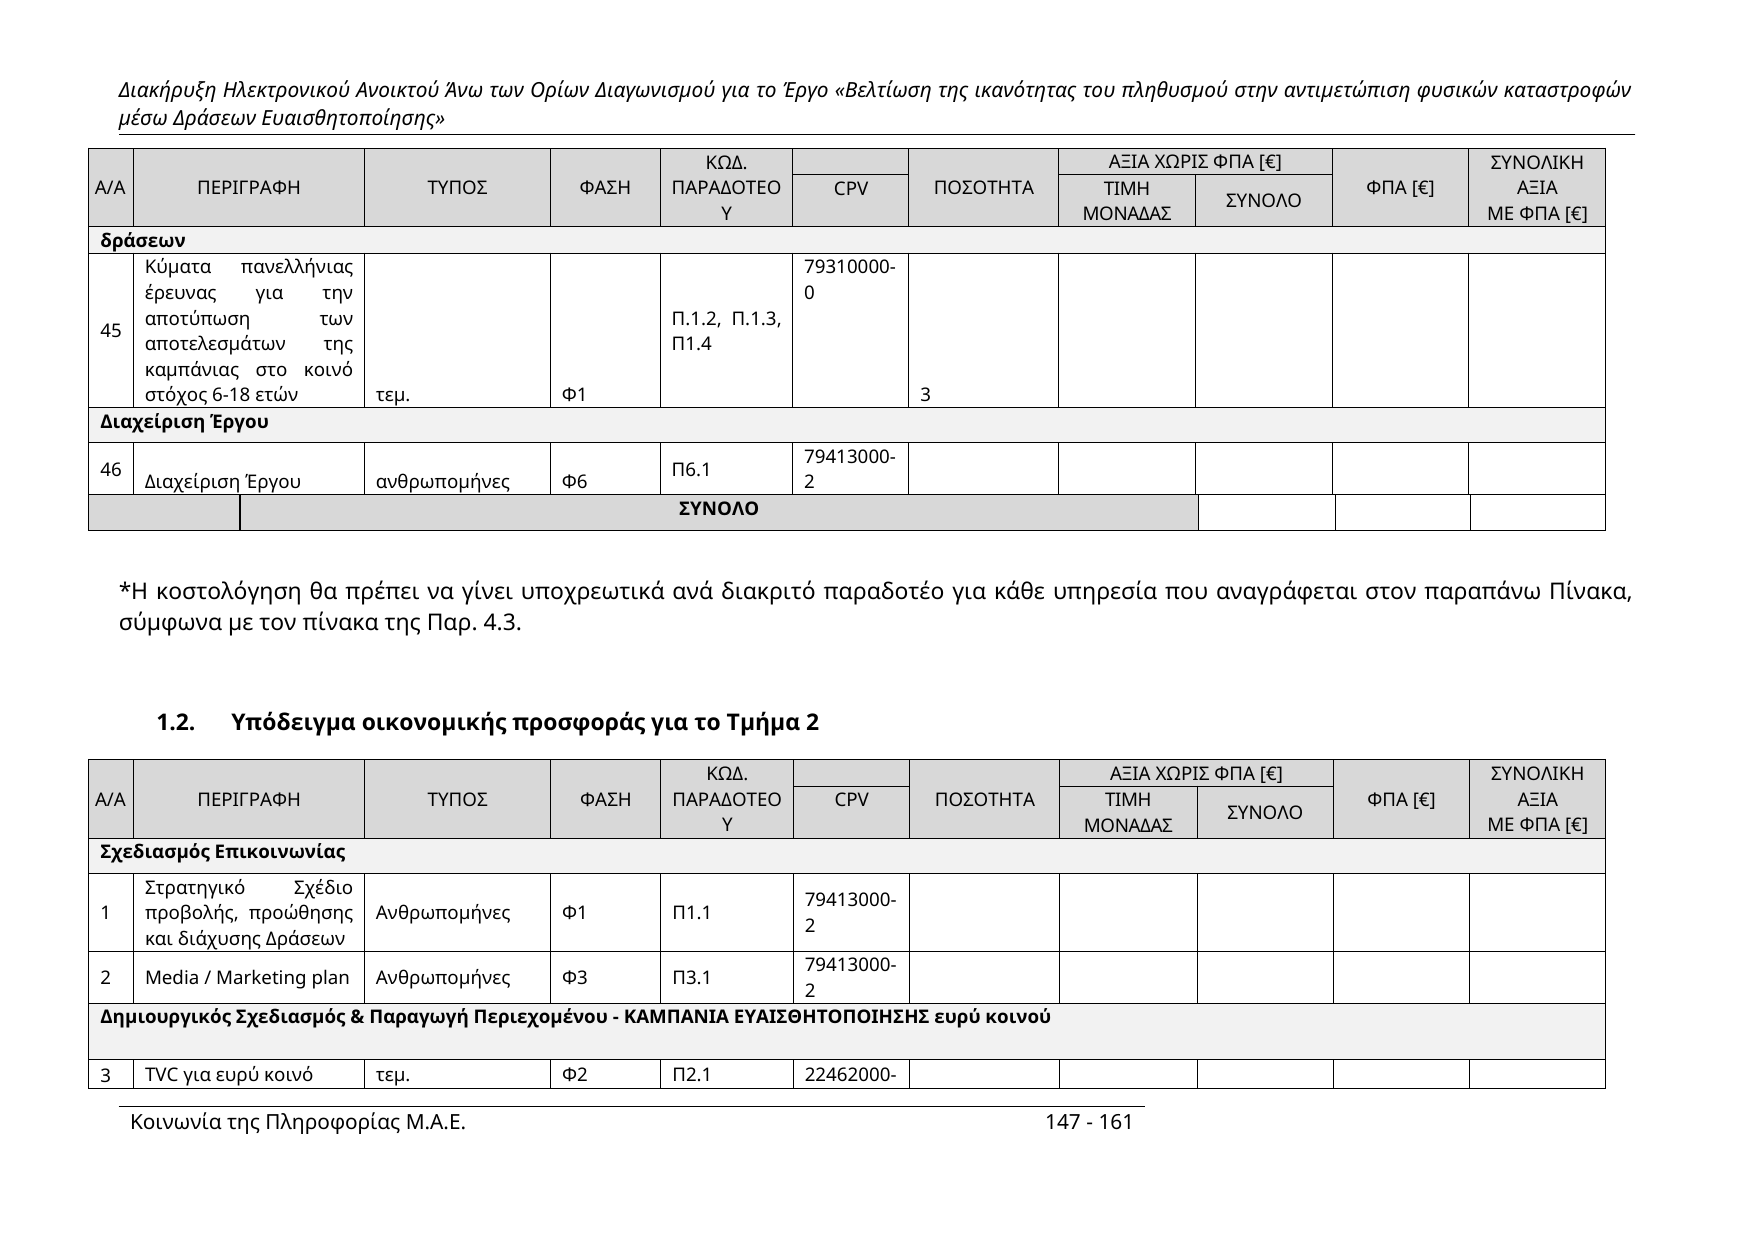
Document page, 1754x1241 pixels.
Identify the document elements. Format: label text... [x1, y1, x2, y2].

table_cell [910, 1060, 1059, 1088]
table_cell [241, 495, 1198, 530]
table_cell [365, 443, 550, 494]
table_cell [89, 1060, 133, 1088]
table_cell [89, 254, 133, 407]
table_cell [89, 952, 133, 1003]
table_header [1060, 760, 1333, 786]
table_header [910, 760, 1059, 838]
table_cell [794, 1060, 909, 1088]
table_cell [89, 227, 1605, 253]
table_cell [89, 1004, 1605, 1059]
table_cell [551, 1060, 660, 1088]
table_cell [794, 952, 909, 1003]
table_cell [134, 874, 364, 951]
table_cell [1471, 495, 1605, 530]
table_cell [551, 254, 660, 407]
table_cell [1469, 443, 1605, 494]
table_header ΣΥΝΟΛΙΚΗ ΑΞΙΑ ΜΕ ΦΠΑ [€] [1469, 149, 1605, 226]
text *Η κοστολόγηση θα πρέπει να γίνει υποχρεωτικά ανά διακριτό παραδοτέο για κάθε υπηρεσία που αναγράφεται στον παραπάνω Πίνακα, σύμφωνα με τον πίνακα της Παρ. 4.3. [118, 574, 1635, 637]
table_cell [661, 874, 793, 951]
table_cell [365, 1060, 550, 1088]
table_header ΠΕΡΙΓΡΑΦΗ [134, 149, 364, 226]
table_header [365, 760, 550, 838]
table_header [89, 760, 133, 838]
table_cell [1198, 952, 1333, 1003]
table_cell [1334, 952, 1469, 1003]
table_header ΦΑΣΗ [551, 149, 660, 226]
table_header [793, 149, 908, 174]
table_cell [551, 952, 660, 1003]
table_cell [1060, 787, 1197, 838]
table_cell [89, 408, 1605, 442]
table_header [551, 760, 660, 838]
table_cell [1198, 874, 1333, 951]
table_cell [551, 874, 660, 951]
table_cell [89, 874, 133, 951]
table_header Α/Α [89, 149, 133, 226]
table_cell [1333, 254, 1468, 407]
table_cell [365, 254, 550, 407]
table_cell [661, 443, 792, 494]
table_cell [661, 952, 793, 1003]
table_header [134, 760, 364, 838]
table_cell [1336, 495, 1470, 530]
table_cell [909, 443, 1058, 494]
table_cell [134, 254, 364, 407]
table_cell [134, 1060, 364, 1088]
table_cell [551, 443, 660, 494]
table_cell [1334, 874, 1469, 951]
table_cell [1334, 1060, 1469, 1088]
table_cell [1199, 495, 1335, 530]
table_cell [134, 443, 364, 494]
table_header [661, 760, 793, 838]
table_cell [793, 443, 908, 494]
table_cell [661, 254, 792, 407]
table_header ΚΩΔ. ΠΑΡΑΔΟΤΕΟΥ [661, 149, 792, 226]
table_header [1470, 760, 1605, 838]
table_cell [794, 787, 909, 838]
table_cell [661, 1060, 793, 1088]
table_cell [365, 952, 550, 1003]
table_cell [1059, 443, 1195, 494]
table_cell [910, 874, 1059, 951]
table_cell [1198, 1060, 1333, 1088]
table_cell ΤΙΜΗ ΜΟΝΑΔΑΣ [1059, 175, 1195, 226]
table_header ΤΥΠΟΣ [365, 149, 550, 226]
table_header ΑΞΙΑ ΧΩΡΙΣ ΦΠΑ [€] [1059, 149, 1332, 174]
table_header ΠΟΣΟΤΗΤΑ [909, 149, 1058, 226]
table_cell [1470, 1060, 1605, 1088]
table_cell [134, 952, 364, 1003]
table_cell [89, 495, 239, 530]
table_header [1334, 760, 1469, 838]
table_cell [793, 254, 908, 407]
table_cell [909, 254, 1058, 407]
table_header ΦΠΑ [€] [1333, 149, 1468, 226]
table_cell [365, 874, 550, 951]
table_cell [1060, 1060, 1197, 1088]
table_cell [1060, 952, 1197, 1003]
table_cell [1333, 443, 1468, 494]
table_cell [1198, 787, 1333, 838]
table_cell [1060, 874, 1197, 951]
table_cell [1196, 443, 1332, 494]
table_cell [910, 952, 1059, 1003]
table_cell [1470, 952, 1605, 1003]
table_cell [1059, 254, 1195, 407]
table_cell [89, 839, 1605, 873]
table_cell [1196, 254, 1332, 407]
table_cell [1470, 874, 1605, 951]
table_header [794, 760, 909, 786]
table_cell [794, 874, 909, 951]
table_cell ΣΥΝΟΛΟ [1196, 175, 1332, 226]
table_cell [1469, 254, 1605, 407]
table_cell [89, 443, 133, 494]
table_cell CPV [793, 175, 908, 226]
subtitle Υπόδειγμα οικονομικής προσφοράς για το Τμήμα 2 [156, 706, 1635, 737]
